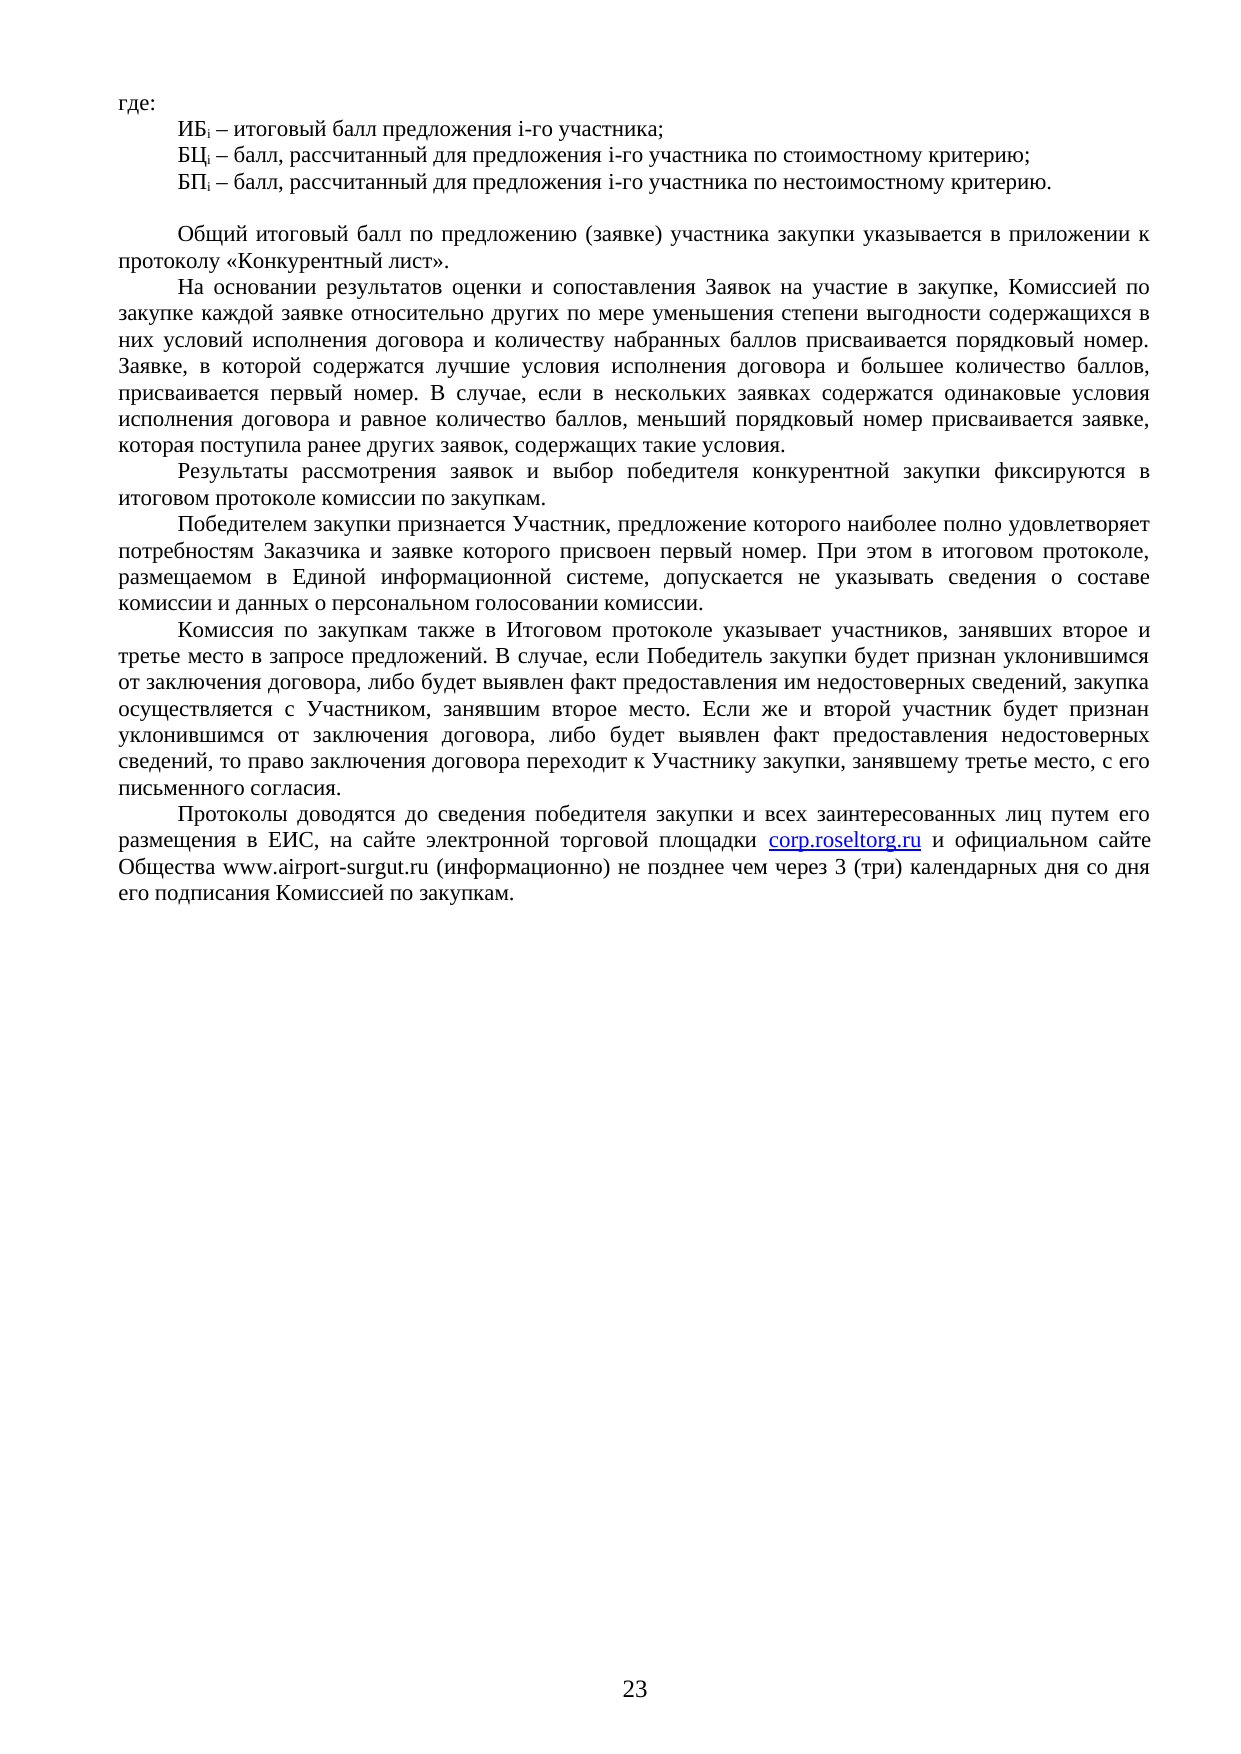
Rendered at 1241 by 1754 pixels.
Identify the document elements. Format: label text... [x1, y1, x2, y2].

text На основании результатов оценки и сопоставления Заявок на участие в закупке, Комиссией по закупке каждой заявке относительно других по мере уменьшения степени выгодности содержащихся в них условий исполнения договора и количеству набранных баллов присваивается порядковый номер. Заявке, в которой содержатся лучшие условия исполнения договора и большее количество баллов, присваивается первый номер. В случае, если в нескольких заявках содержатся одинаковые условия исполнения договора и равное количество баллов, меньший порядковый номер присваивается заявке, которая поступила ранее других заявок, содержащих такие условия. [118, 273, 1152, 458]
text Общий итоговый балл по предложению (заявке) участника закупки указывается в приложении к протоколу «Конкурентный лист». [118, 220, 1152, 273]
text где: [118, 89, 1152, 115]
text Комиссия по закупкам также в Итоговом протоколе указывает участников, занявших второе и третье место в запросе предложений. В случае, если Победитель закупки будет признан уклонившимся от заключения договора, либо будет выявлен факт предоставления им недостоверных сведений, закупка осуществляется с Участником, занявшим второе место. Если же и второй участник будет признан уклонившимся от заключения договора, либо будет выявлен факт предоставления недостоверных сведений, то право заключения договора переходит к Участнику закупки, занявшему третье место, с его письменного согласия. [118, 616, 1152, 800]
text БПi – балл, рассчитанный для предложения i-го участника по нестоимостному критерию. [118, 168, 1152, 194]
text Победителем закупки признается Участник, предложение которого наиболее полно удовлетворяет потребностям Заказчика и заявке которого присвоен первый номер. При этом в итоговом протоколе, размещаемом в Единой информационной системе, допускается не указывать сведения о составе комиссии и данных о персональном голосовании комиссии. [118, 510, 1152, 616]
text Результаты рассмотрения заявок и выбор победителя конкурентной закупки фиксируются в итоговом протоколе комиссии по закупкам. [118, 458, 1152, 510]
text Протоколы доводятся до сведения победителя закупки и всех заинтересованных лиц путем его размещения в ЕИС, на сайте электронной торговой площадки corp.roseltorg.ru и официальном сайте Общества www.airport-surgut.ru (информационно) не позднее чем через 3 (три) календарных дня со дня его подписания Комиссией по закупкам. [118, 800, 1152, 906]
text БЦi – балл, рассчитанный для предложения i-го участника по стоимостному критерию; [118, 141, 1152, 168]
text ИБi – итоговый балл предложения i-го участника; [118, 115, 1152, 141]
